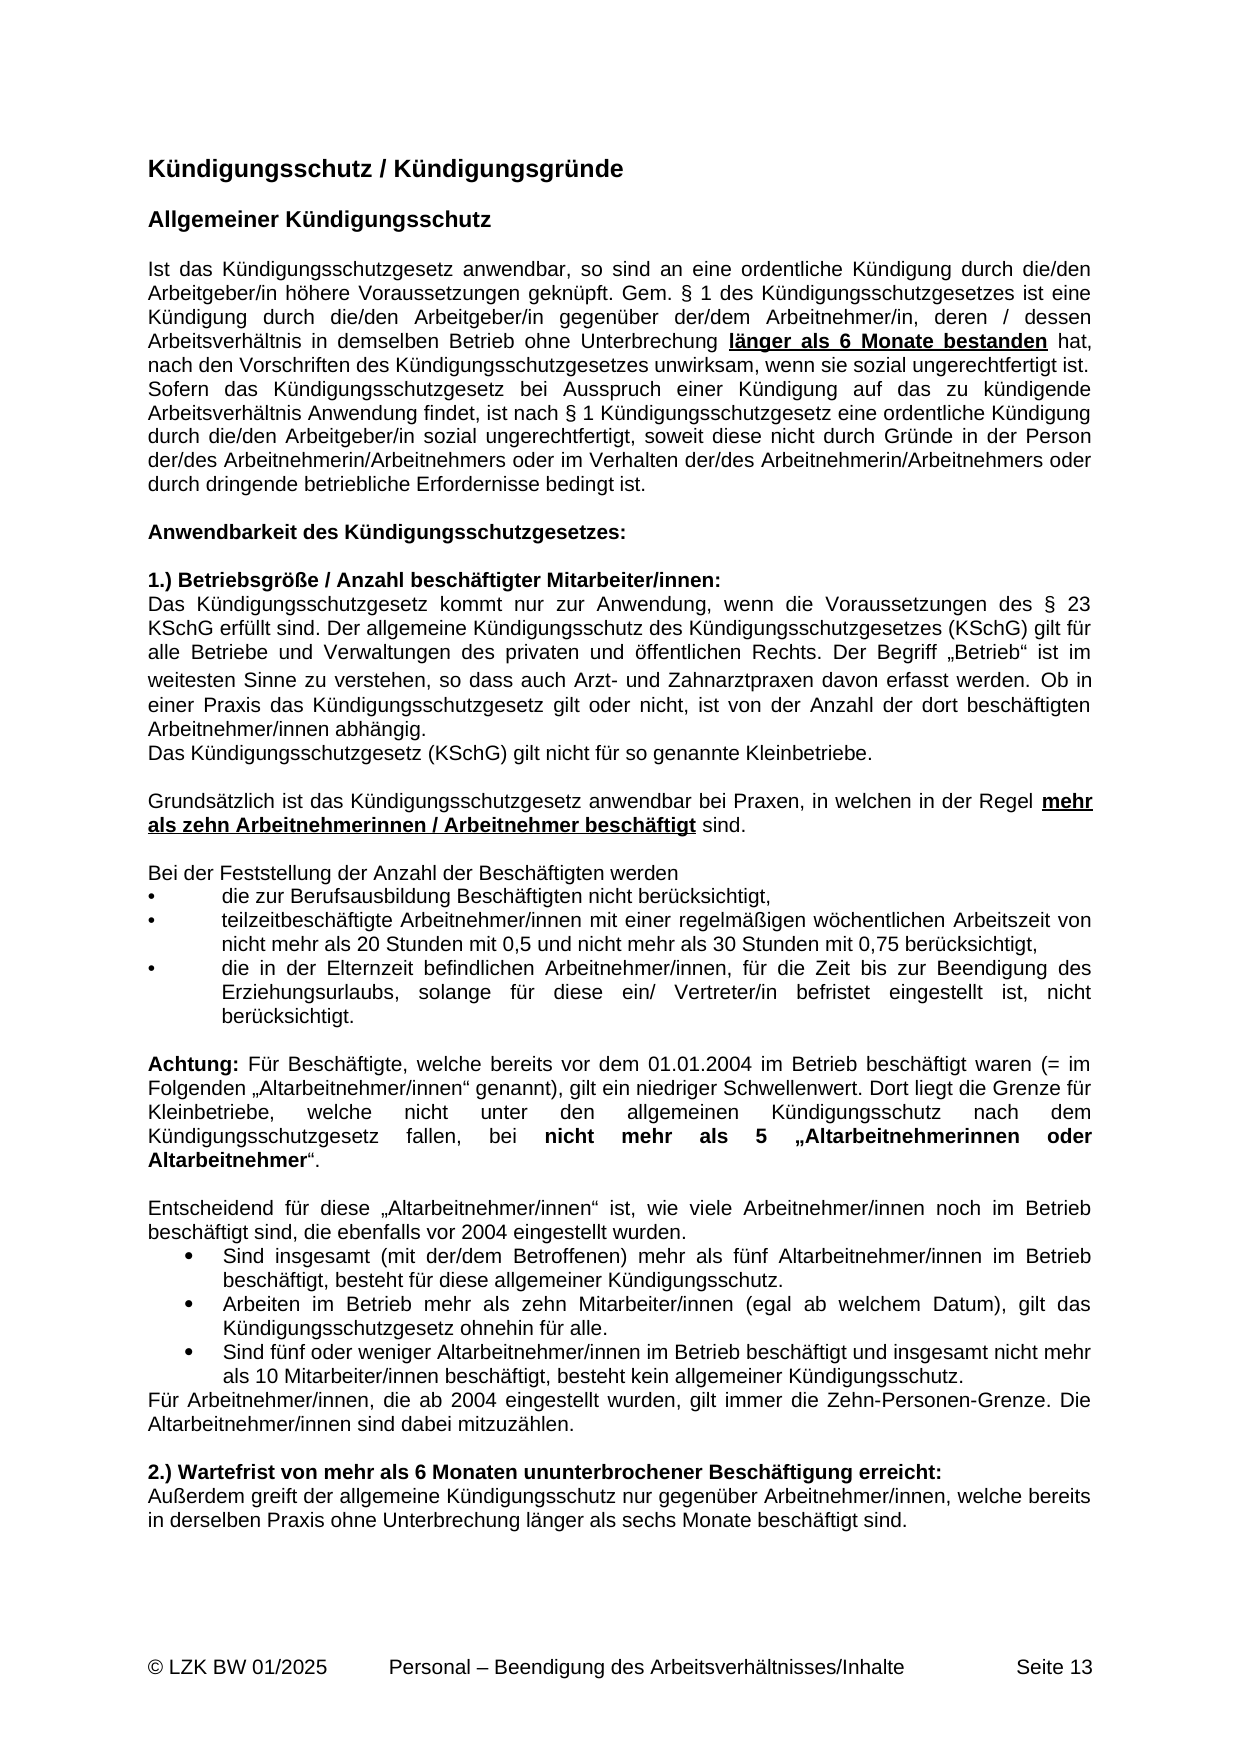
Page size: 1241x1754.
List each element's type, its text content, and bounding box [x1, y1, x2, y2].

text 2.) Wartefrist von mehr als 6 Monaten ununterbrochener Beschäftigung erreicht: [148, 1459, 1092, 1483]
text Bei der Feststellung der Anzahl der Beschäftigten werden [148, 860, 1092, 884]
text • die in der Elternzeit befindlichen Arbeitnehmer/innen, für die Zeit bis zur Beendigung des Erziehungsurlaubs, solange für diese ein/ Vertreter/in befristet eingestellt ist, nicht berücksichtigt. [148, 956, 1092, 1028]
list Arbeiten im Betrieb mehr als zehn Mitarbeiter/innen (egal ab welchem Datum), gilt das Kündigungsschutzgesetz ohnehin für alle. [185, 1292, 1092, 1340]
text Entscheidend für diese „Altarbeitnehmer/innen“ ist, wie viele Arbeitnehmer/innen noch im Betrieb beschäftigt sind, die ebenfalls vor 2004 eingestellt wurden. [148, 1196, 1092, 1244]
text Allgemeiner Kündigungsschutz [148, 206, 1092, 233]
text Sofern das Kündigungsschutzgesetz bei Ausspruch einer Kündigung auf das zu kündigende Arbeitsverhältnis Anwendung findet, ist nach § 1 Kündigungsschutzgesetz eine ordentliche Kündigung durch die/den Arbeitgeber/in sozial ungerechtfertigt, soweit diese nicht durch Gründe in der Person der/des Arbeitnehmerin/Arbeitnehmers oder im Verhalten der/des Arbeitnehmerin/Arbeitnehmers oder durch dringende betriebliche Erfordernisse bedingt ist. [148, 376, 1092, 496]
text • teilzeitbeschäftigte Arbeitnehmer/innen mit einer regelmäßigen wöchentlichen Arbeitszeit von nicht mehr als 20 Stunden mit 0,5 und nicht mehr als 30 Stunden mit 0,75 berücksichtigt, [148, 908, 1092, 956]
list Sind fünf oder weniger Altarbeitnehmer/innen im Betrieb beschäftigt und insgesamt nicht mehr als 10 Mitarbeiter/innen beschäftigt, besteht kein allgemeiner Kündigungsschutz. [185, 1340, 1092, 1388]
text Ist das Kündigungsschutzgesetz anwendbar, so sind an eine ordentliche Kündigung durch die/den Arbeitgeber/in höhere Voraussetzungen geknüpft. Gem. § 1 des Kündigungsschutzgesetzes ist eine Kündigung durch die/den Arbeitgeber/in gegenüber der/dem Arbeitnehmer/in, deren / dessen Arbeitsverhältnis in demselben Betrieb ohne Unterbrechung länger als 6 Monate bestanden hat, nach den Vorschriften des Kündigungsschutzgesetzes unwirksam, wenn sie sozial ungerechtfertigt ist. [148, 257, 1092, 376]
text Anwendbarkeit des Kündigungsschutzgesetzes: [148, 520, 1092, 544]
text Das Kündigungsschutzgesetz (KSchG) gilt nicht für so genannte Kleinbetriebe. [148, 741, 1092, 764]
text Achtung: Für Beschäftigte, welche bereits vor dem 01.01.2004 im Betrieb beschäftigt waren (= im Folgenden „Altarbeitnehmer/innen“ genannt), gilt ein niedriger Schwellenwert. Dort liegt die Grenze für Kleinbetriebe, welche nicht unter den allgemeinen Kündigungsschutz nach dem Kündigungsschutzgesetz fallen, bei nicht mehr als 5 „Altarbeitnehmerinnen oder Altarbeitnehmer“. [148, 1052, 1092, 1172]
text Das Kündigungsschutzgesetz kommt nur zur Anwendung, wenn die Voraussetzungen des § 23 KSchG erfüllt sind. Der allgemeine Kündigungsschutz des Kündigungsschutzgesetzes (KSchG) gilt für alle Betriebe und Verwaltungen des privaten und öffentlichen Rechts. Der Begriff „Betrieb“ ist im weitesten Sinne zu verstehen, so dass auch Arzt- und Zahnarztpraxen davon erfasst werden. Ob in einer Praxis das Kündigungsschutzgesetz gilt oder nicht, ist von der Anzahl der dort beschäftigten Arbeitnehmer/innen abhängig. [148, 592, 1092, 741]
text 1.) Betriebsgröße / Anzahl beschäftigter Mitarbeiter/innen: [148, 568, 1092, 592]
text • die zur Berufsausbildung Beschäftigten nicht berücksichtigt, [148, 884, 1092, 908]
text Für Arbeitnehmer/innen, die ab 2004 eingestellt wurden, gilt immer die Zehn-Personen-Grenze. Die Altarbeitnehmer/innen sind dabei mitzuzählen. [148, 1388, 1092, 1436]
text Kündigungsschutz / Kündigungsgründe [148, 153, 1092, 182]
list Sind insgesamt (mit der/dem Betroffenen) mehr als fünf Altarbeitnehmer/innen im Betrieb beschäftigt, besteht für diese allgemeiner Kündigungsschutz. [185, 1244, 1092, 1292]
text Grundsätzlich ist das Kündigungsschutzgesetz anwendbar bei Praxen, in welchen in der Regel mehr als zehn Arbeitnehmerinnen / Arbeitnehmer beschäftigt sind. [148, 788, 1092, 836]
text Außerdem greift der allgemeine Kündigungsschutz nur gegenüber Arbeitnehmer/innen, welche bereits in derselben Praxis ohne Unterbrechung länger als sechs Monate beschäftigt sind. [148, 1483, 1092, 1531]
